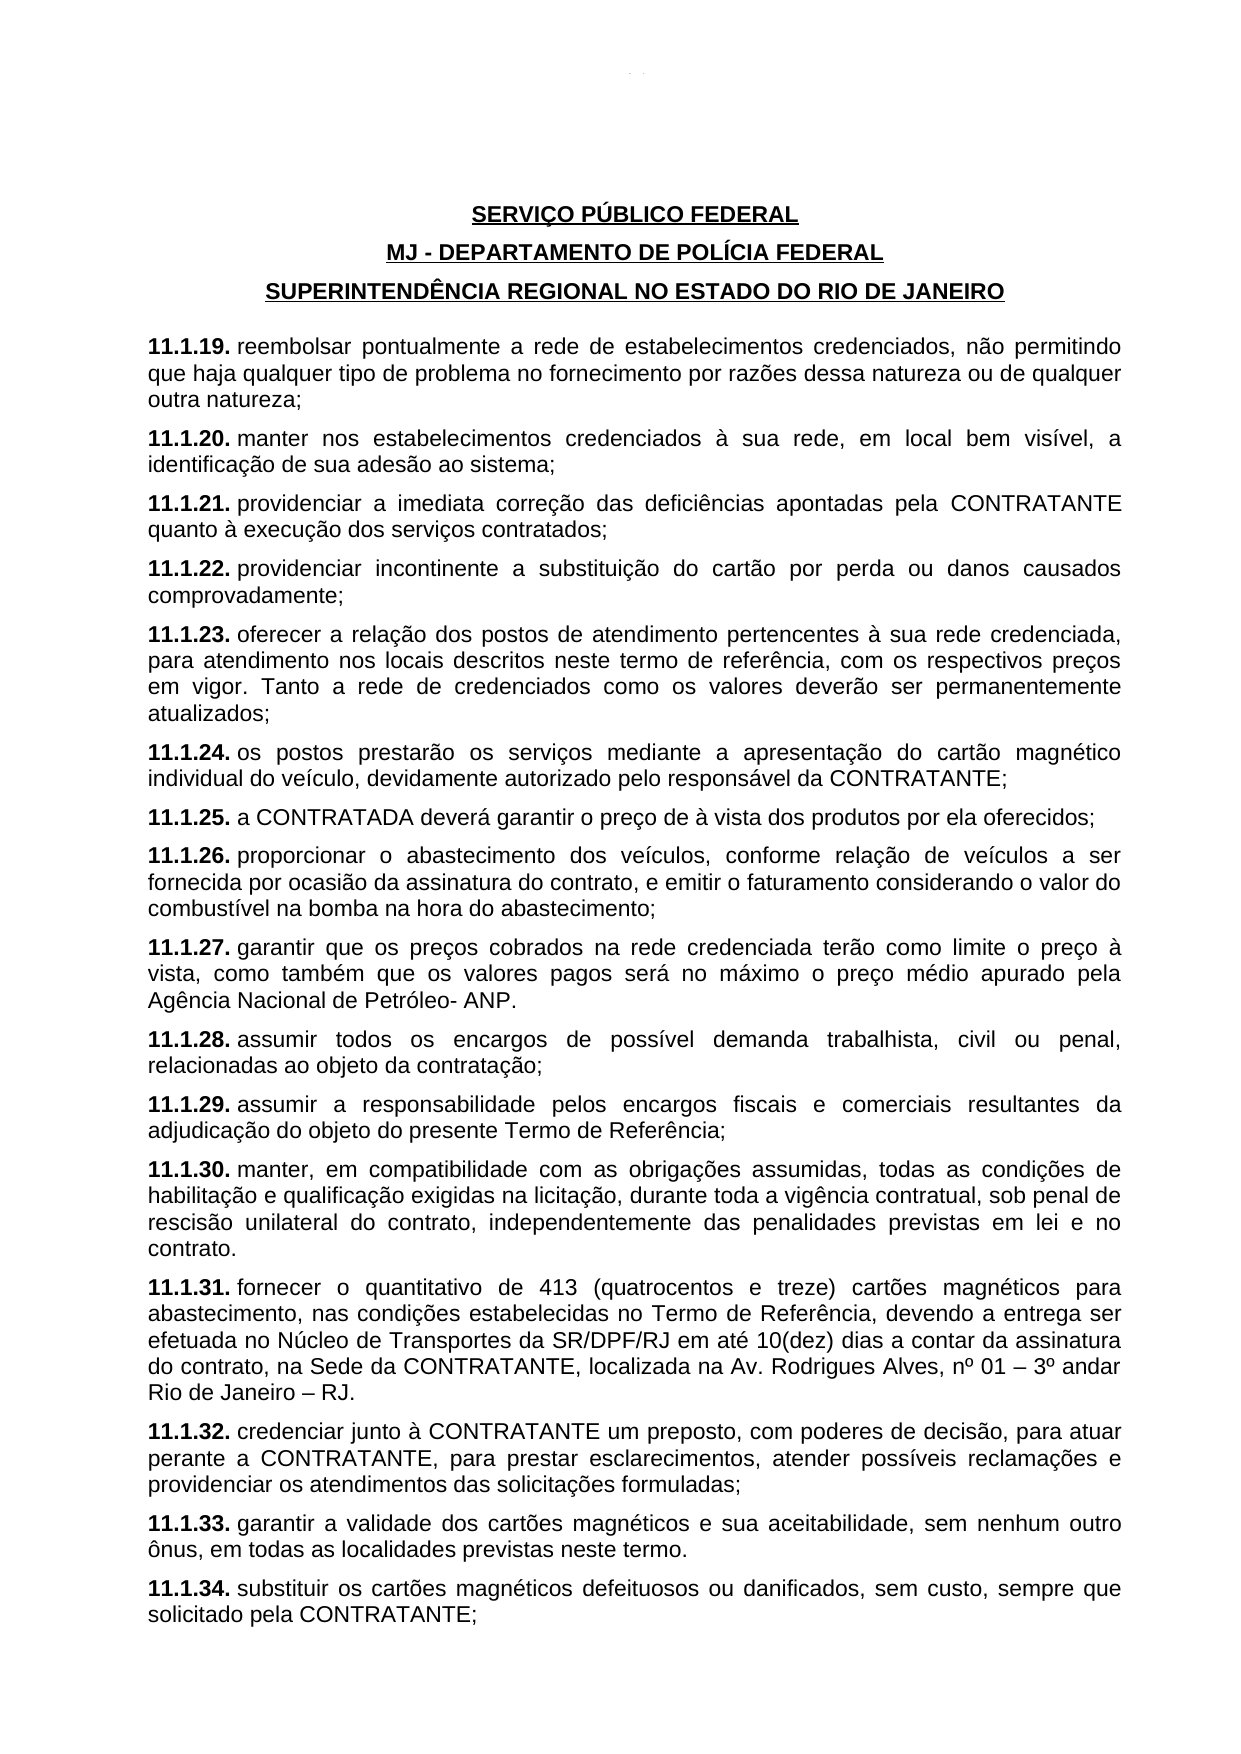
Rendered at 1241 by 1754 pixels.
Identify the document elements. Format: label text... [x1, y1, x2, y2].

list assumir a responsabilidade pelos encargos fiscais e comerciais resultantes da adjudicação do objeto do presente Termo de Referência; [148, 1091, 1122, 1143]
list assumir todos os encargos de possível demanda trabalhista, civil ou penal, relacionadas ao objeto da contratação; [148, 1026, 1122, 1078]
list manter, em compatibilidade com as obrigações assumidas, todas as condições de habilitação e qualificação exigidas na licitação, durante toda a vigência contratual, sob penal de rescisão unilateral do contrato, independentemente das penalidades previstas em lei e no contrato. [148, 1156, 1122, 1261]
list reembolsar pontualmente a rede de estabelecimentos credenciados, não permitindo que haja qualquer tipo de problema no fornecimento por razões dessa natureza ou de qualquer outra natureza; [148, 333, 1122, 412]
list a CONTRATADA deverá garantir o preço de à vista dos produtos por ela oferecidos; [148, 804, 1122, 830]
list garantir a validade dos cartões magnéticos e sua aceitabilidade, sem nenhum outro ônus, em todas as localidades previstas neste termo. [148, 1510, 1122, 1562]
list garantir que os preços cobrados na rede credenciada terão como limite o preço à vista, como também que os valores pagos será no máximo o preço médio apurado pela Agência Nacional de Petróleo- ANP. [148, 934, 1122, 1013]
list os postos prestarão os serviços mediante a apresentação do cartão magnético individual do veículo, devidamente autorizado pelo responsável da CONTRATANTE; [148, 738, 1122, 791]
list fornecer o quantitativo de 413 (quatrocentos e treze) cartões magnéticos para abastecimento, nas condições estabelecidas no Termo de Referência, devendo a entrega ser efetuada no Núcleo de Transportes da SR/DPF/RJ em até 10(dez) dias a contar da assinatura do contrato, na Sede da CONTRATANTE, localizada na Av. Rodrigues Alves, nº 01 – 3º andar Rio de Janeiro – RJ. [148, 1274, 1122, 1406]
list providenciar a imediata correção das deficiências apontadas pela CONTRATANTE quanto à execução dos serviços contratados; [148, 490, 1122, 543]
list manter nos estabelecimentos credenciados à sua rede, em local bem visível, a identificação de sua adesão ao sistema; [148, 425, 1122, 478]
list proporcionar o abastecimento dos veículos, conforme relação de veículos a ser fornecida por ocasião da assinatura do contrato, e emitir o faturamento considerando o valor do combustível na bomba na hora do abastecimento; [148, 842, 1122, 922]
list providenciar incontinente a substituição do cartão por perda ou danos causados comprovadamente; [148, 555, 1122, 608]
list oferecer a relação dos postos de atendimento pertencentes à sua rede credenciada, para atendimento nos locais descritos neste termo de referência, com os respectivos preços em vigor. Tanto a rede de credenciados como os valores deverão ser permanentemente atualizados; [148, 621, 1122, 726]
list substituir os cartões magnéticos defeituosos ou danificados, sem custo, sempre que solicitado pela CONTRATANTE; [148, 1575, 1122, 1628]
list credenciar junto à CONTRATANTE um preposto, com poderes de decisão, para atuar perante a CONTRATANTE, para prestar esclarecimentos, atender possíveis reclamações e providenciar os atendimentos das solicitações formuladas; [148, 1418, 1122, 1497]
